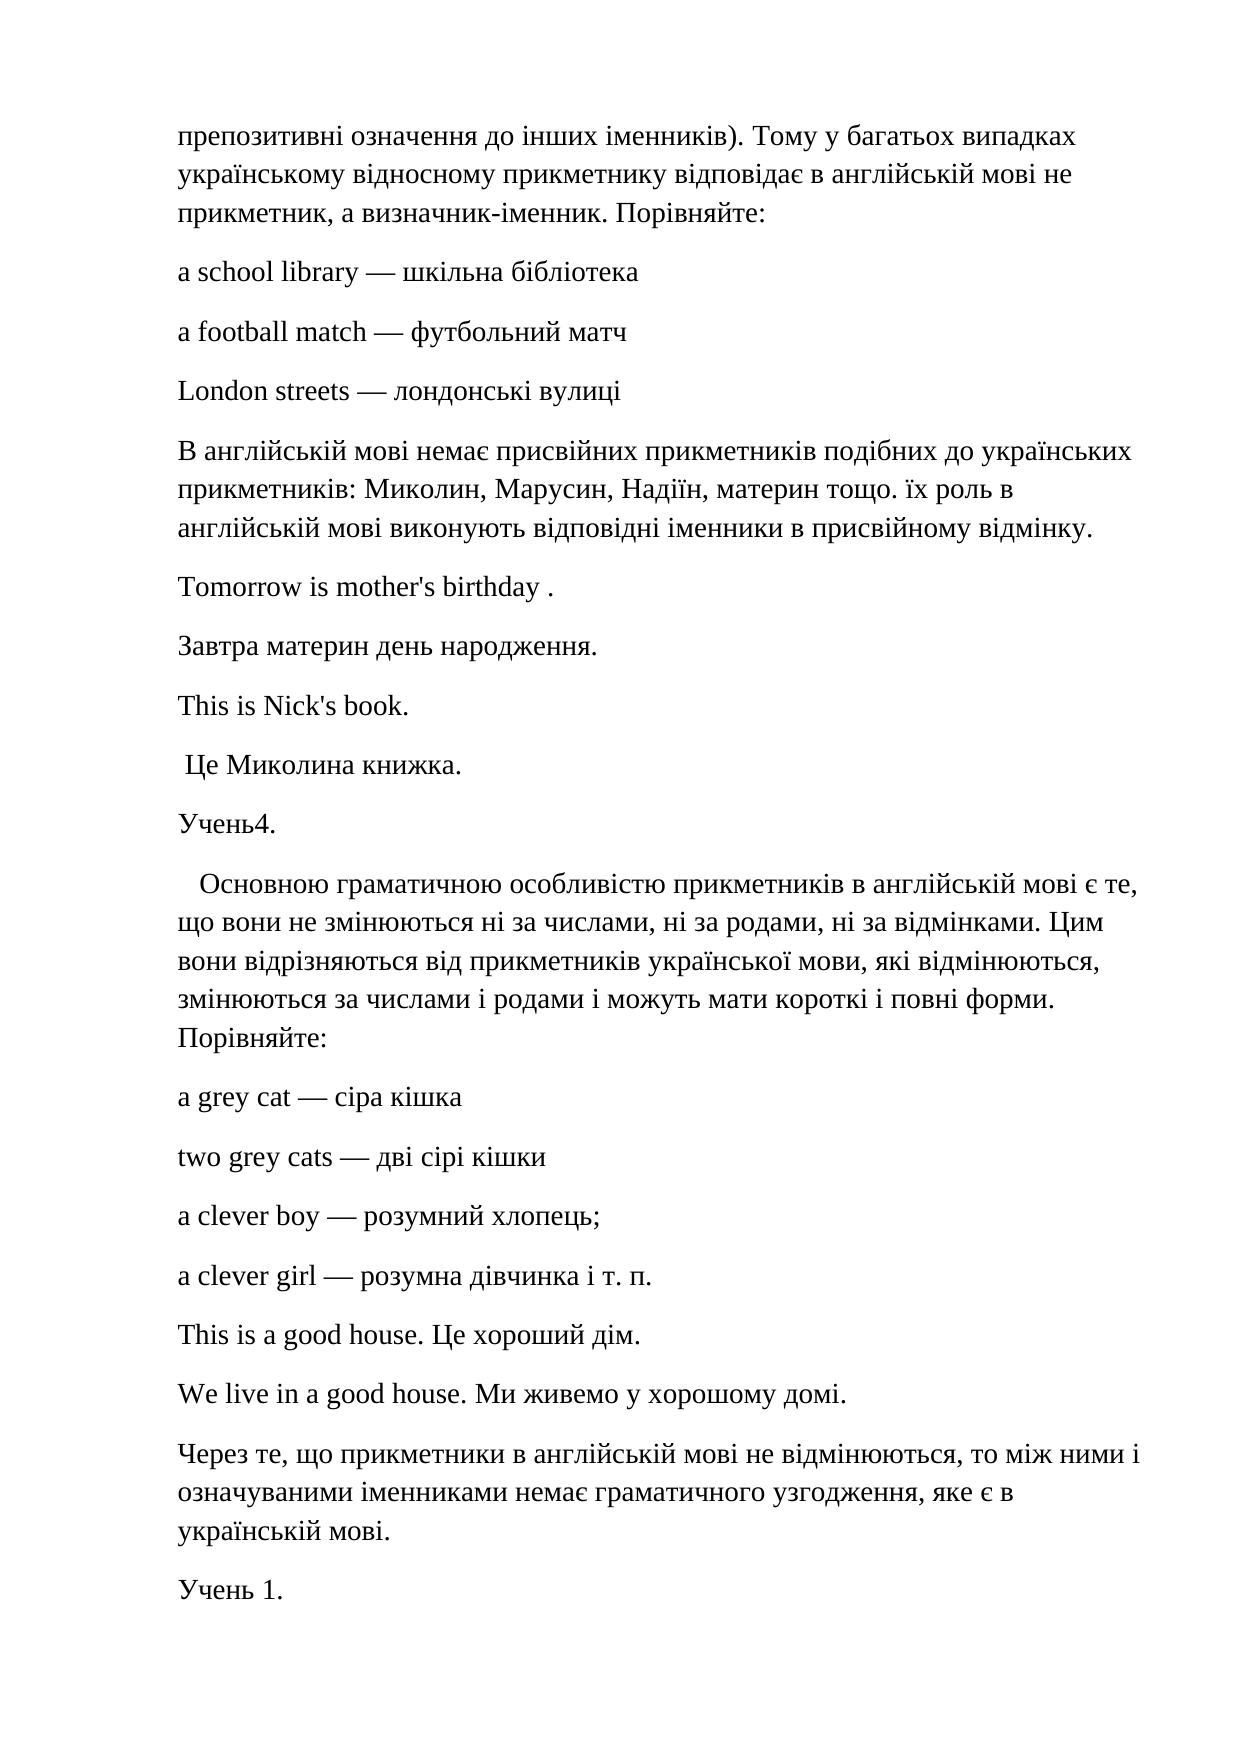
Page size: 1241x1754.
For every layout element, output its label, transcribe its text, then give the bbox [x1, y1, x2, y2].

text a clever girl — розумна дівчинка і т. п. [177, 1258, 1152, 1291]
text Учень4. [177, 807, 1152, 840]
text Через те, що прикметники в англійській мові не відмінюються, то між ними і означуваними іменниками немає граматичного узгодження, яке є в українській мові. [177, 1436, 1152, 1546]
text a school library — шкільна бібліотека [177, 254, 1152, 288]
text This is a good house. Це хороший дім. [177, 1317, 1152, 1351]
text В англійській мові немає присвійних прикметників подібних до українських прикметників: Миколин, Марусин, Надіїн, материн тощо. їх роль в англійській мові виконують відповідні іменники в присвійному відмінку. [177, 433, 1152, 543]
text Це Миколина книжка. [177, 747, 1152, 781]
text Завтра материн день народження. [177, 628, 1152, 662]
text a clever boy — розумний хлопець; [177, 1198, 1152, 1232]
text two grey cats — дві сірі кішки [177, 1139, 1152, 1172]
text a football match — футбольний матч [177, 314, 1152, 347]
text We live in a good house. Ми живемо у хорошому домі. [177, 1376, 1152, 1410]
text a grey cat — сіра кішка [177, 1079, 1152, 1113]
text Основною граматичною особливістю прикметників в англійській мові є те, що вони не змінюються ні за числами, ні за родами, ні за відмінками. Цим вони відрізняються від прикметників української мови, які відмінюються, змінюються за числами і родами і можуть мати короткі і повні форми. Порівняйте: [177, 866, 1152, 1054]
text London streets — лондонські вулиці [177, 373, 1152, 407]
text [177, 118, 1152, 229]
text Учень 1. [177, 1572, 1152, 1606]
text This is Nick's book. [177, 688, 1152, 721]
text Tomorrow is mother's birthday . [177, 569, 1152, 603]
